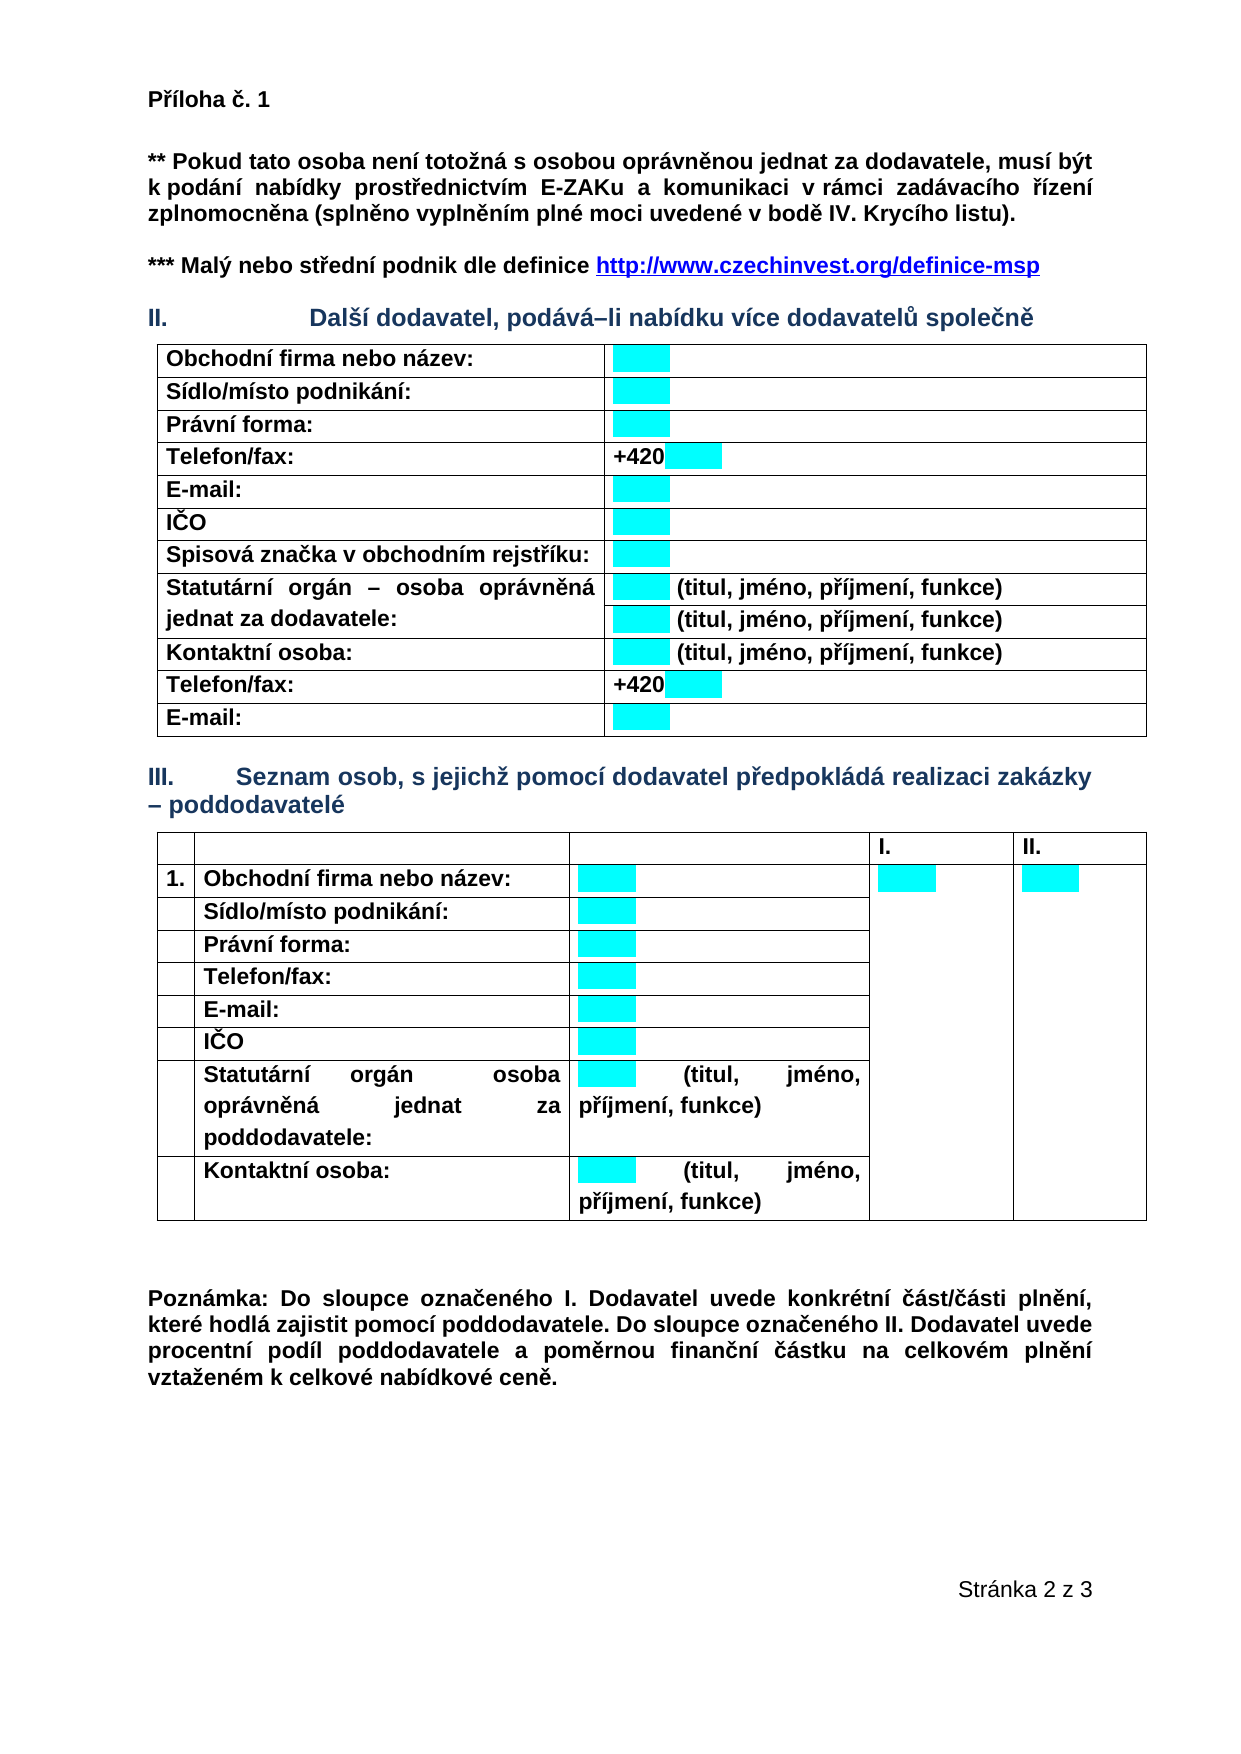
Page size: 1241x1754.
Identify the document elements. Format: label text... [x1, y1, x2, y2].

table_cell Spisová značka v obchodním rejstříku: [158, 541, 604, 573]
table_cell [158, 996, 194, 1027]
table_cell [570, 898, 869, 929]
table_cell [158, 931, 194, 962]
table_cell E-mail: [158, 704, 604, 736]
subtitle Další dodavatel, podává–li nabídku více dodavatelů společně [148, 303, 1093, 332]
table_cell Sídlo/místo podnikání: [158, 378, 604, 409]
table_cell [605, 541, 1146, 573]
table_cell (titul, jméno, příjmení, funkce) [605, 639, 1146, 670]
table_header [158, 833, 194, 864]
table_cell [570, 865, 869, 897]
table_cell [570, 931, 869, 962]
table_cell [158, 1028, 194, 1060]
table_header I. [870, 833, 1013, 864]
table_cell Telefon/fax: [195, 963, 569, 995]
table_cell +420 [605, 443, 1146, 475]
table_cell E-mail: [195, 996, 569, 1027]
table_cell Kontaktní osoba: [195, 1157, 569, 1220]
table_header [570, 833, 869, 864]
table_cell Obchodní firma nebo název: [195, 865, 569, 897]
text ** Pokud tato osoba není totožná s osobou oprávněnou jednat za dodavatele, musí být k podání nabídky prostřednictvím E-ZAKu a komunikaci v rámci zadávacího řízení zplnomocněna (splněno vyplněním plné moci uvedené v bodě IV. Krycího listu). [148, 148, 1093, 227]
table_cell [870, 865, 1013, 1220]
table_cell 1. [158, 865, 194, 897]
table_cell [158, 963, 194, 995]
table_cell [158, 1157, 194, 1220]
table_cell (titul, jméno, příjmení, funkce) [570, 1061, 869, 1156]
table_cell Telefon/fax: [158, 671, 604, 703]
table_cell (titul, jméno, příjmení, funkce) [605, 574, 1146, 605]
table_cell [605, 704, 1146, 736]
text *** Malý nebo střední podnik dle definice http://www.czechinvest.org/definice-msp [148, 252, 1093, 278]
table_cell [158, 1061, 194, 1156]
table_header [195, 833, 569, 864]
table_header Obchodní firma nebo název: [158, 345, 604, 377]
table_cell (titul, jméno, příjmení, funkce) [570, 1157, 869, 1220]
table_cell [570, 963, 869, 995]
text Poznámka: Do sloupce označeného I. Dodavatel uvede konkrétní část/části plnění, které hodlá zajistit pomocí poddodavatele. Do sloupce označeného II. Dodavatel uvede procentní podíl poddodavatele a poměrnou finanční částku na celkovém plnění vztaženém k celkové nabídkové ceně. [148, 1285, 1093, 1390]
table_header [605, 345, 1146, 377]
table_cell Kontaktní osoba: [158, 639, 604, 670]
table_cell [1014, 865, 1146, 1220]
table_cell Právní forma: [195, 931, 569, 962]
table_cell (titul, jméno, příjmení, funkce) [605, 606, 1146, 638]
table_cell [605, 411, 1146, 442]
table_cell +420 [605, 671, 1146, 703]
table_cell IČO [195, 1028, 569, 1060]
table_cell Statutární orgán osoba oprávněná jednat za poddodavatele: [195, 1061, 569, 1156]
table_cell Statutární orgán – osoba oprávněná jednat za dodavatele: [158, 574, 604, 638]
table_cell [605, 509, 1146, 540]
table_cell IČO [158, 509, 604, 540]
table_cell [158, 898, 194, 929]
table_cell Sídlo/místo podnikání: [195, 898, 569, 929]
subtitle Seznam osob, s jejichž pomocí dodavatel předpokládá realizaci zakázky – poddodavatelé [148, 762, 1093, 819]
table_cell [570, 1028, 869, 1060]
table_cell [605, 476, 1146, 507]
table_cell Telefon/fax: [158, 443, 604, 475]
table_cell E-mail: [158, 476, 604, 507]
table_cell [570, 996, 869, 1027]
table_cell Právní forma: [158, 411, 604, 442]
table_cell [605, 378, 1146, 409]
table_header II. [1014, 833, 1146, 864]
